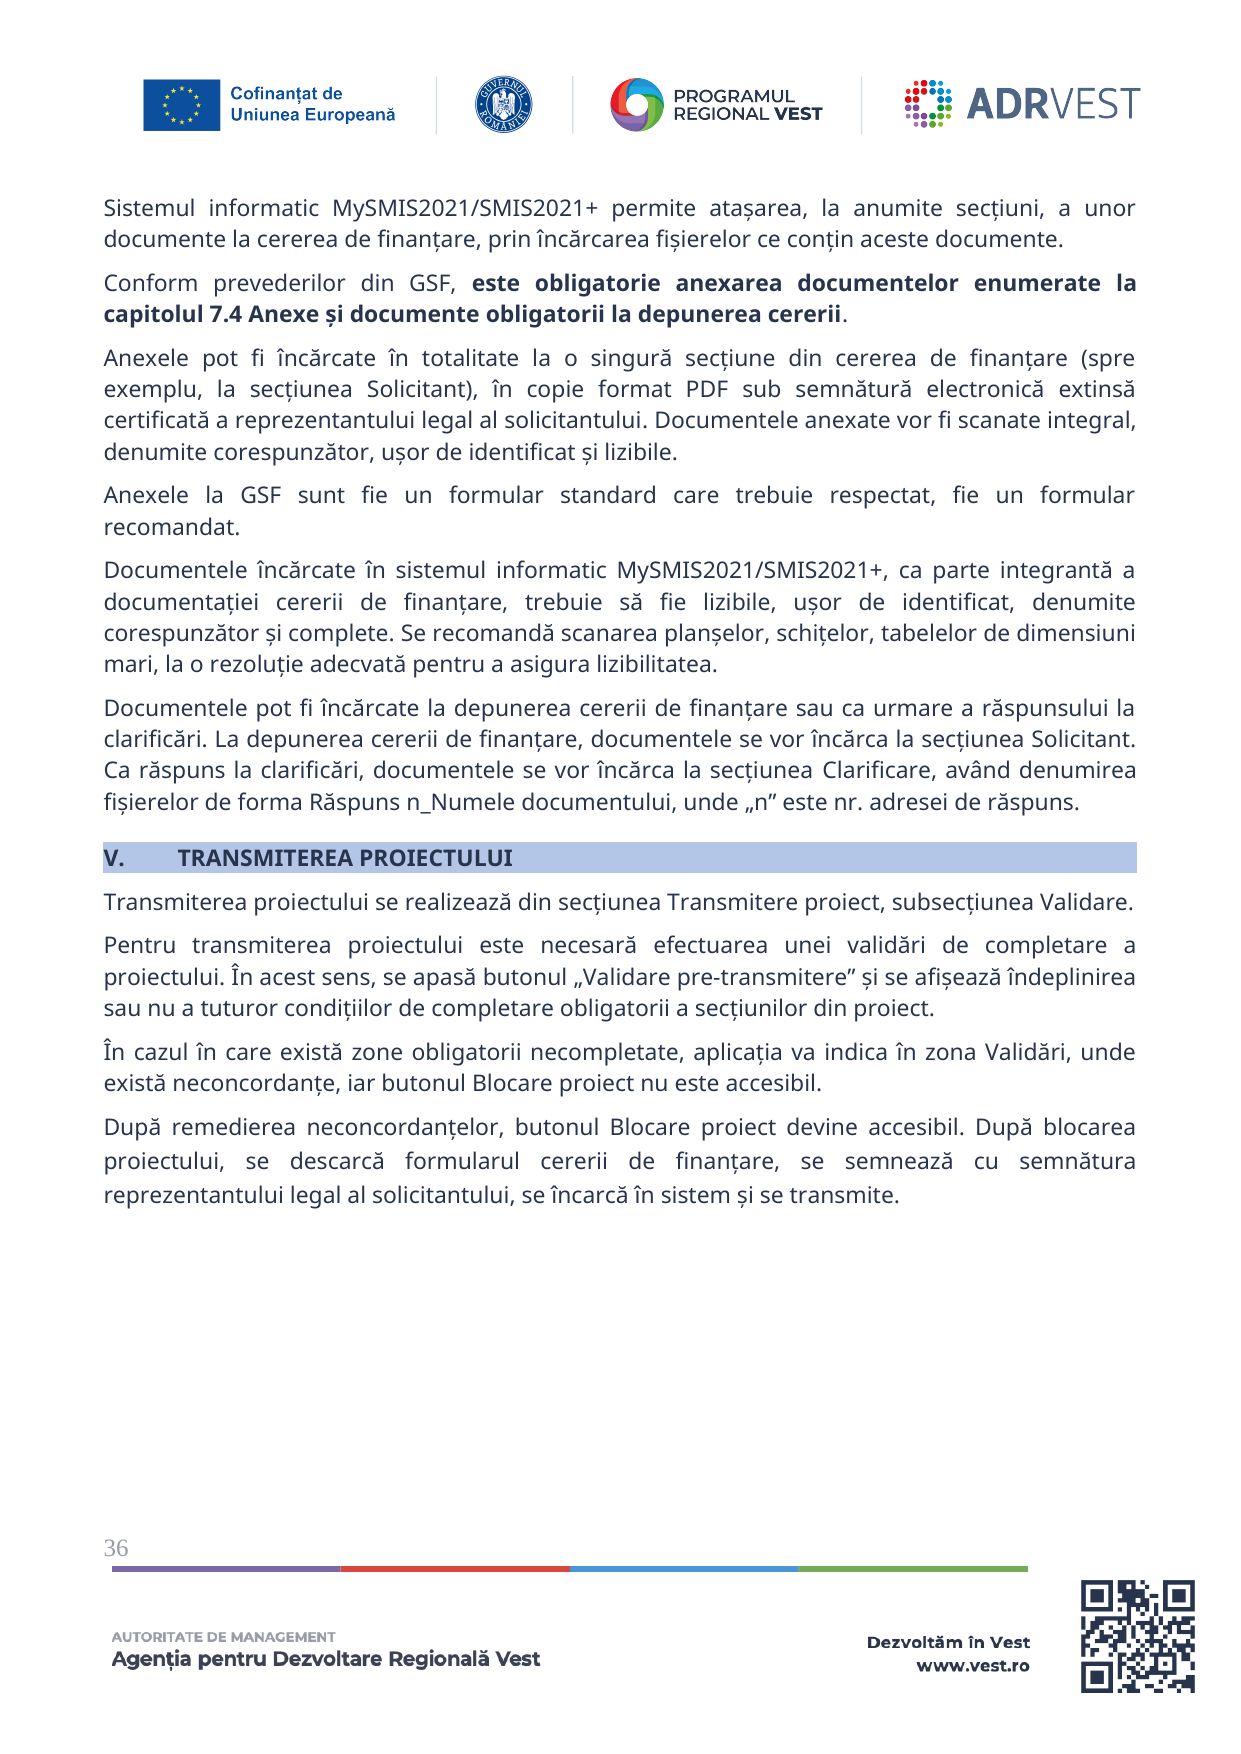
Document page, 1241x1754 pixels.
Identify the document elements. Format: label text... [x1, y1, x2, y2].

text Documentele încărcate în sistemul informatic MySMIS2021/SMIS2021+, ca parte integrantă a documentației cererii de finanțare, trebuie să fie lizibile, ușor de identificat, denumite corespunzător și complete. Se recomandă scanarea planșelor, schițelor, tabelelor de dimensiuni mari, la o rezoluție adecvată pentru a asigura lizibilitatea. [103, 554, 1137, 679]
text Documentele pot fi încărcate la depunerea cererii de finanțare sau ca urmare a răspunsului la clarificări. La depunerea cererii de finanțare, documentele se vor încărca la secțiunea Solicitant. Ca răspuns la clarificări, documentele se vor încărca la secțiunea Clarificare, având denumirea fișierelor de forma Răspuns n_Numele documentului, unde „n” este nr. adresei de răspuns. [103, 692, 1137, 817]
picture [1072, 1571, 1204, 1702]
text Anexele la GSF sunt fie un formular standard care trebuie respectat, fie un formular recomandat. [103, 479, 1137, 542]
text Sistemul informatic MySMIS2021/SMIS2021+ permite atașarea, la anumite secțiuni, a unor documente la cererea de finanțare, prin încărcarea fișierelor ce conțin aceste documente. [103, 192, 1137, 254]
subtitle TRANSMITEREA PROIECTULUI [103, 842, 1137, 873]
text În cazul în care există zone obligatorii necompletate, aplicația va indica în zona Validări, unde există neconcordanțe, iar butonul Blocare proiect nu este accesibil. [103, 1036, 1137, 1098]
text Transmiterea proiectului se realizează din secțiunea Transmitere proiect, subsecțiunea Validare. [103, 886, 1137, 917]
text Conform prevederilor din GSF, este obligatorie anexarea documentelor enumerate la capitolul 7.4 Anexe și documente obligatorii la depunerea cererii. [103, 267, 1137, 329]
text După remedierea neconcordanțelor, butonul Blocare proiect devine accesibil. După blocarea proiectului, se descarcă formularul cererii de finanțare, se semnează cu semnătura reprezentantului legal al solicitantului, se încarcă în sistem și se transmite. [103, 1111, 1137, 1211]
text Pentru transmiterea proiectului este necesară efectuarea unei validări de completare a proiectului. În acest sens, se apasă butonul „Validare pre-transmitere” și se afișează îndeplinirea sau nu a tuturor condițiilor de completare obligatorii a secțiunilor din proiect. [103, 929, 1137, 1023]
picture [103, 58, 1180, 152]
text Anexele pot fi încărcate în totalitate la o singură secțiune din cererea de finanțare (spre exemplu, la secțiunea Solicitant), în copie format PDF sub semnătură electronică extinsă certificată a reprezentantului legal al solicitantului. Documentele anexate vor fi scanate integral, denumite corespunzător, ușor de identificat și lizibile. [103, 342, 1137, 467]
picture [103, 1562, 1044, 1681]
